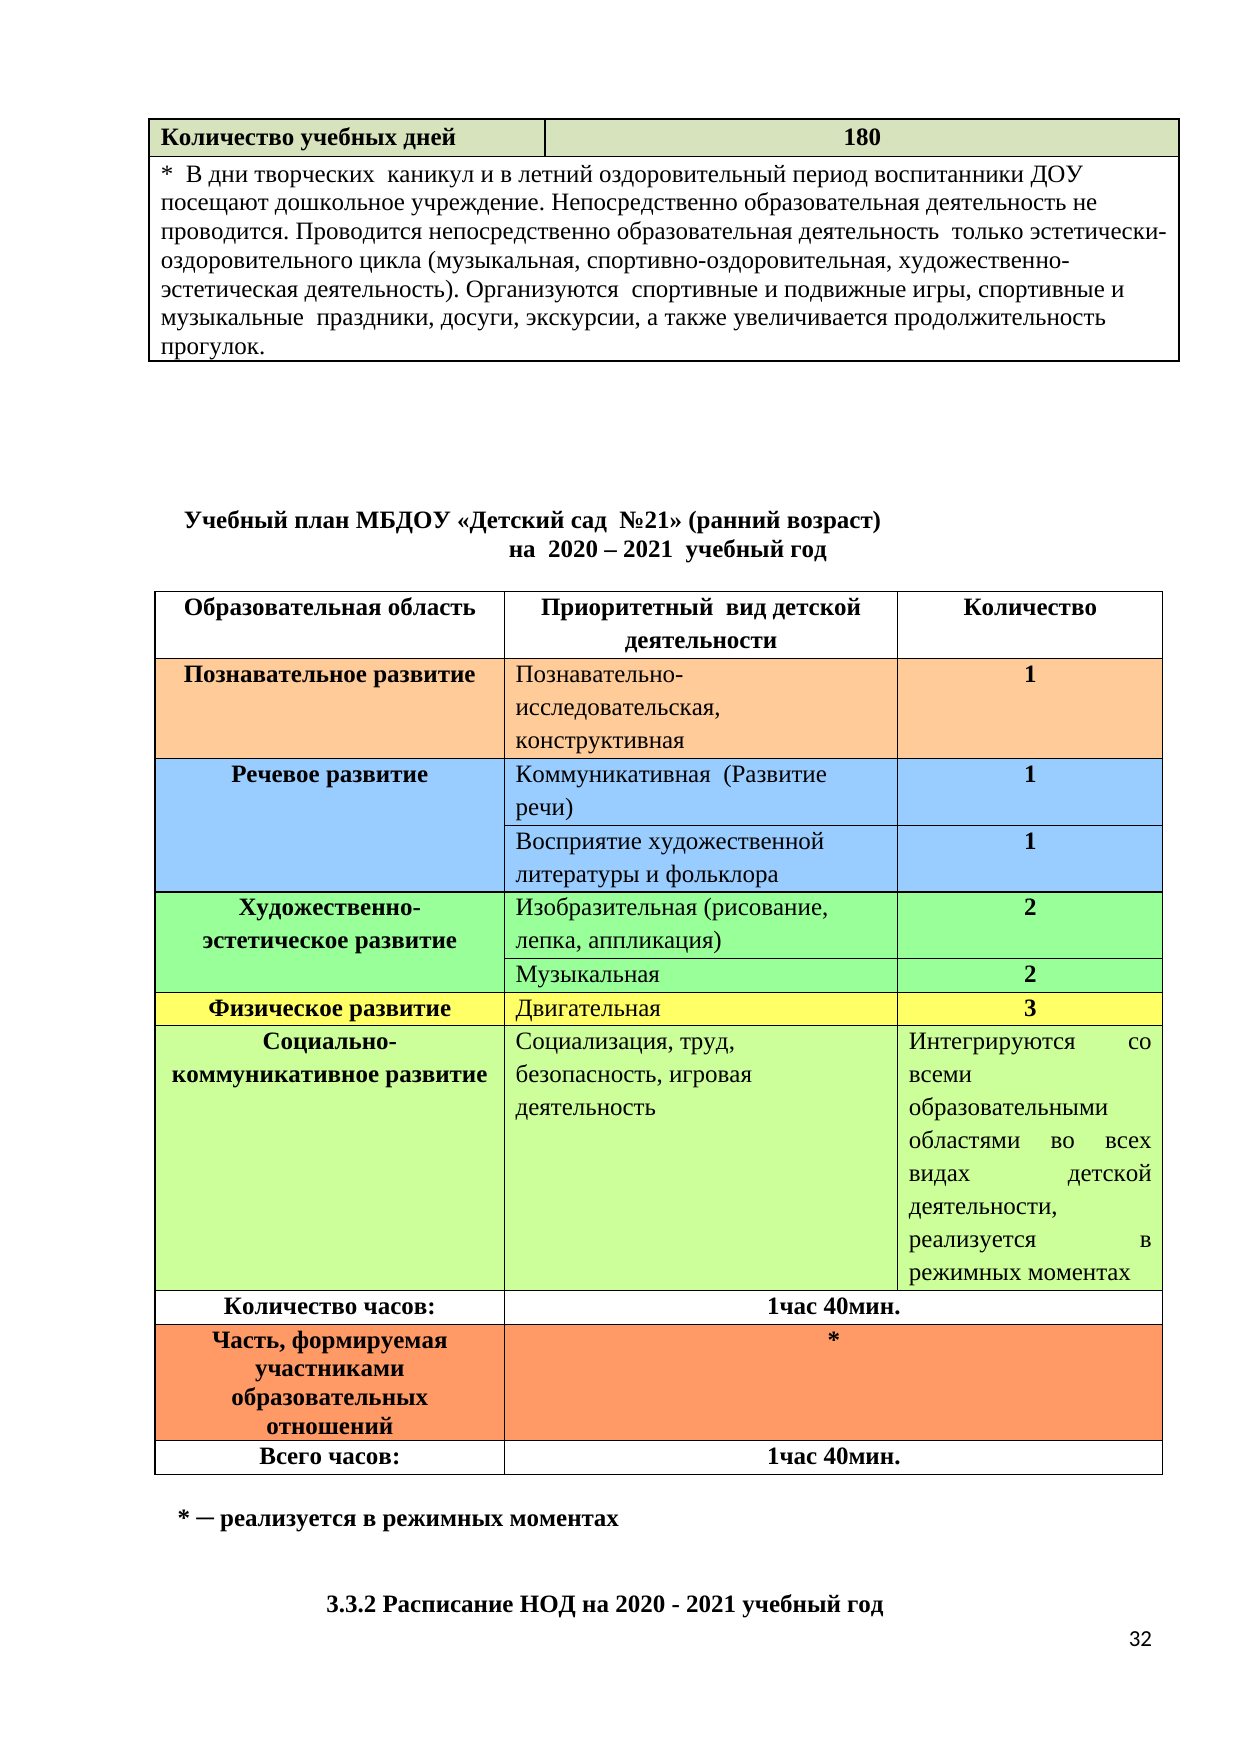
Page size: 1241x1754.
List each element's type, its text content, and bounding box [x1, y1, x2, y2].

table_cell Художественно-эстетическое развитие [156, 893, 504, 992]
text * ─ реализуется в режимных моментах [177, 1503, 1152, 1532]
table_cell Количество учебных дней [150, 120, 544, 156]
table_cell Музыкальная [505, 959, 897, 992]
table_cell 1час 40мин. [505, 1291, 1162, 1324]
table_cell Коммуникативная (Развитие речи) [505, 759, 897, 825]
table_cell Часть, формируемая участниками образовательных отношений [156, 1325, 504, 1440]
table_cell 2 [898, 893, 1162, 958]
text 3.3.2 Расписание НОД на 2020 - 2021 учебный год [252, 1589, 1152, 1618]
table_cell 1час 40мин. [505, 1441, 1162, 1473]
table_cell 3 [898, 993, 1162, 1025]
table_cell Социально-коммуникативное развитие [156, 1026, 504, 1290]
table_cell Изобразительная (рисование, лепка, аппликация) [505, 893, 897, 958]
table_cell 1 [898, 759, 1162, 825]
table_cell Количество часов: [156, 1291, 504, 1324]
table_cell Физическое развитие [156, 993, 504, 1025]
table_cell Всего часов: [156, 1441, 504, 1473]
table_cell * В дни творческих каникул и в летний оздоровительный период воспитанники ДОУ посещают дошкольное учреждение. Непосредственно образовательная деятельность не проводится. Проводится непосредственно образовательная деятельность только эстетически-оздоровительного цикла (музыкальная, спортивно-оздоровительная, художественно-эстетическая деятельность). Организуются спортивные и подвижные игры, спортивные и музыкальные праздники, досуги, экскурсии, а также увеличивается продолжительность прогулок. [150, 157, 1178, 360]
table_cell 1 [898, 826, 1162, 891]
table_header Количество [898, 592, 1162, 658]
table_cell Познавательно-исследовательская, конструктивная [505, 659, 897, 758]
table_header Образовательная область [156, 592, 504, 658]
table_cell Интегрируются со всеми образовательными областями во всех видах детской деятельности, реализуется в режимных моментах [898, 1026, 1162, 1290]
text Учебный план МБДОУ «Детский сад №21» (ранний возраст) [177, 505, 1152, 534]
table_cell Восприятие художественной литературы и фольклора [505, 826, 897, 891]
table_cell Речевое развитие [156, 759, 504, 891]
table_cell 1 [898, 659, 1162, 758]
table_cell * [505, 1325, 1162, 1440]
table_cell Социализация, труд, безопасность, игровая деятельность [505, 1026, 897, 1290]
text на 2020 – 2021 учебный год [177, 534, 1152, 562]
table_header Приоритетный вид детской деятельности [505, 592, 897, 658]
table_cell Познавательное развитие [156, 659, 504, 758]
table_cell Двигательная [505, 993, 897, 1025]
table_cell 2 [898, 959, 1162, 992]
table_cell 180 [546, 120, 1178, 156]
